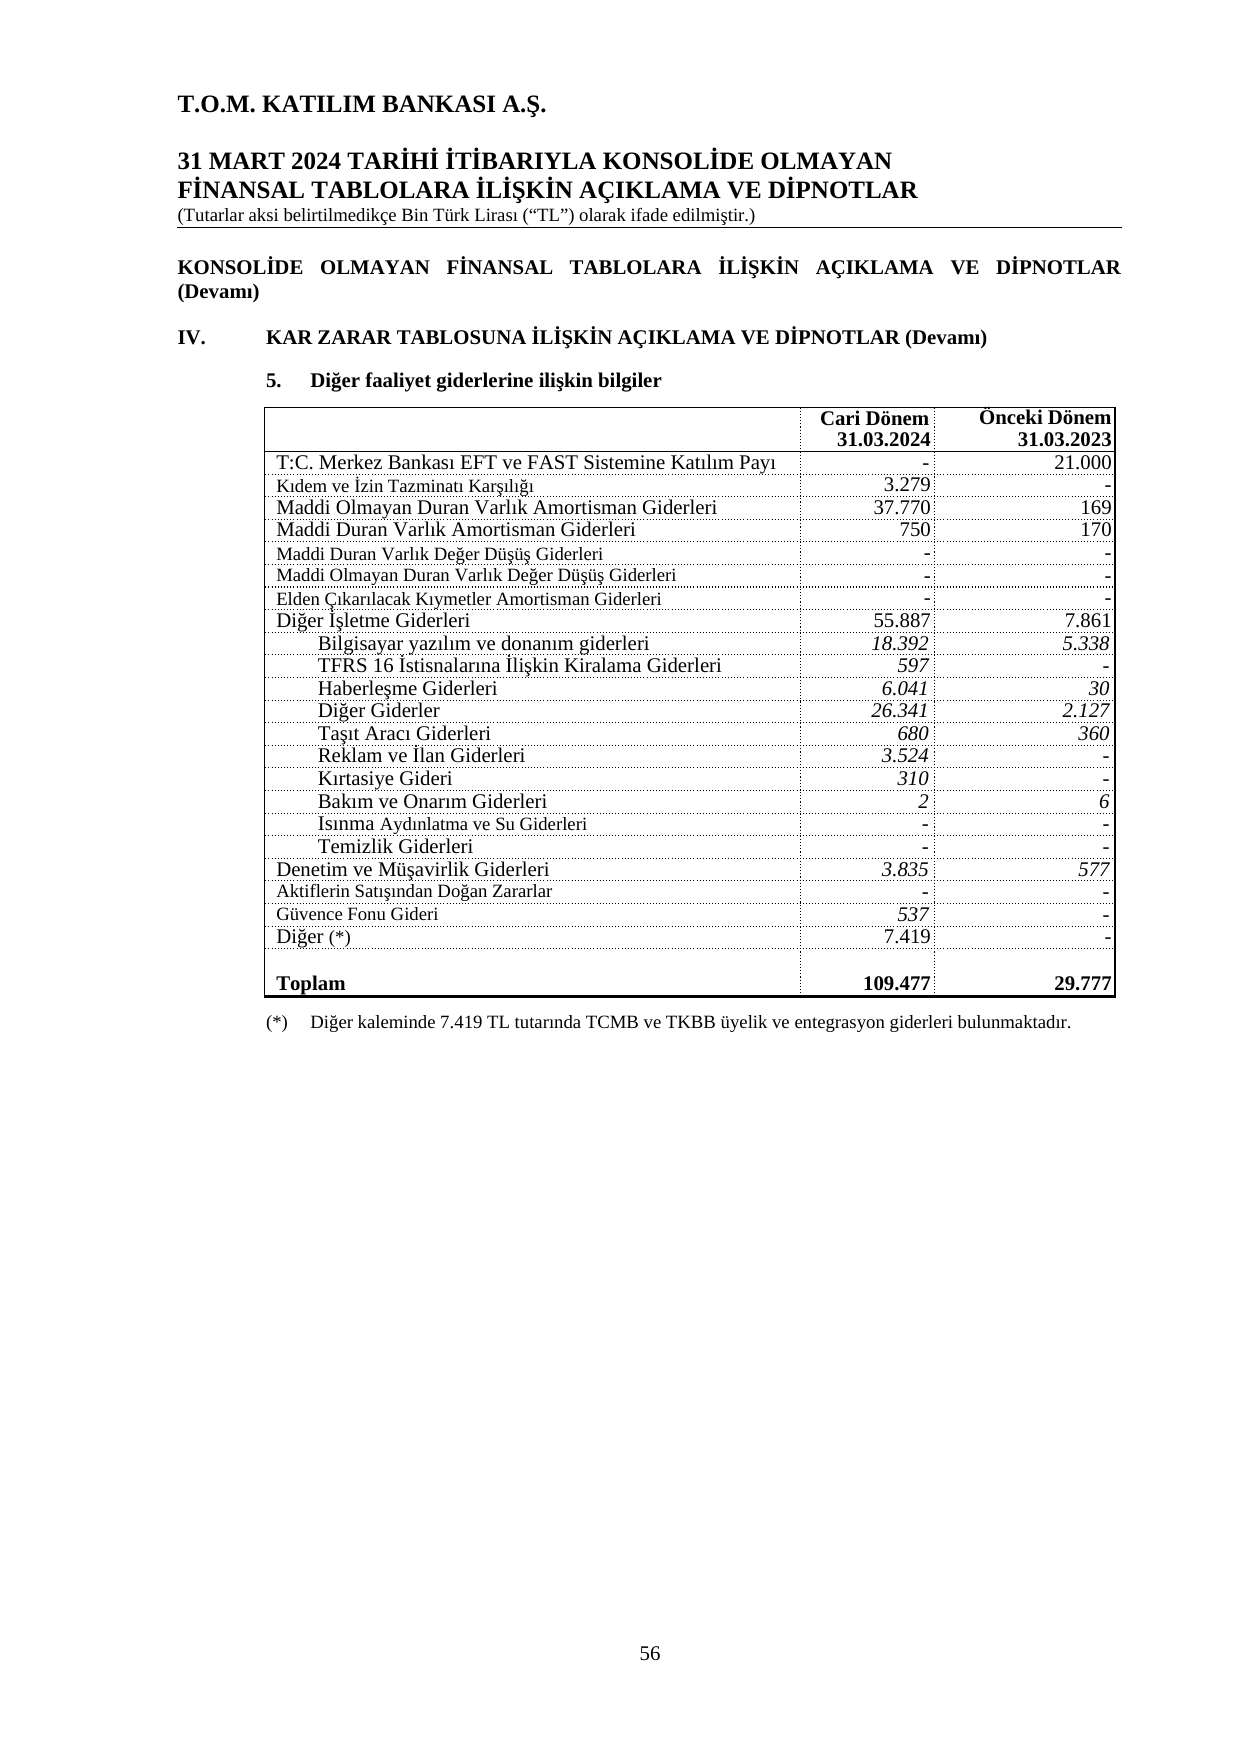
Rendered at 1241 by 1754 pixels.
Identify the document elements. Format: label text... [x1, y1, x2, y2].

text 5. Diğer faaliyet giderlerine ilişkin bilgiler [266, 370, 1122, 392]
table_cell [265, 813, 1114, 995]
text (*) Diğer kaleminde 7.419 TL tutarında TCMB ve TKBB üyelik ve entegrasyon giderleri bulunmaktadır. [266, 1013, 1122, 1032]
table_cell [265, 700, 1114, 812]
text IV. KAR ZARAR TABLOSUNA İLİŞKİN AÇIKLAMA VE DİPNOTLAR (Devamı) [177, 327, 1122, 348]
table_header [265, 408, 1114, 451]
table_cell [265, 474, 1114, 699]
text KONSOLİDE OLMAYAN FİNANSAL TABLOLARA İLİŞKİN AÇIKLAMA VE DİPNOTLAR (Devamı) [177, 255, 1122, 303]
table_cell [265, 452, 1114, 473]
